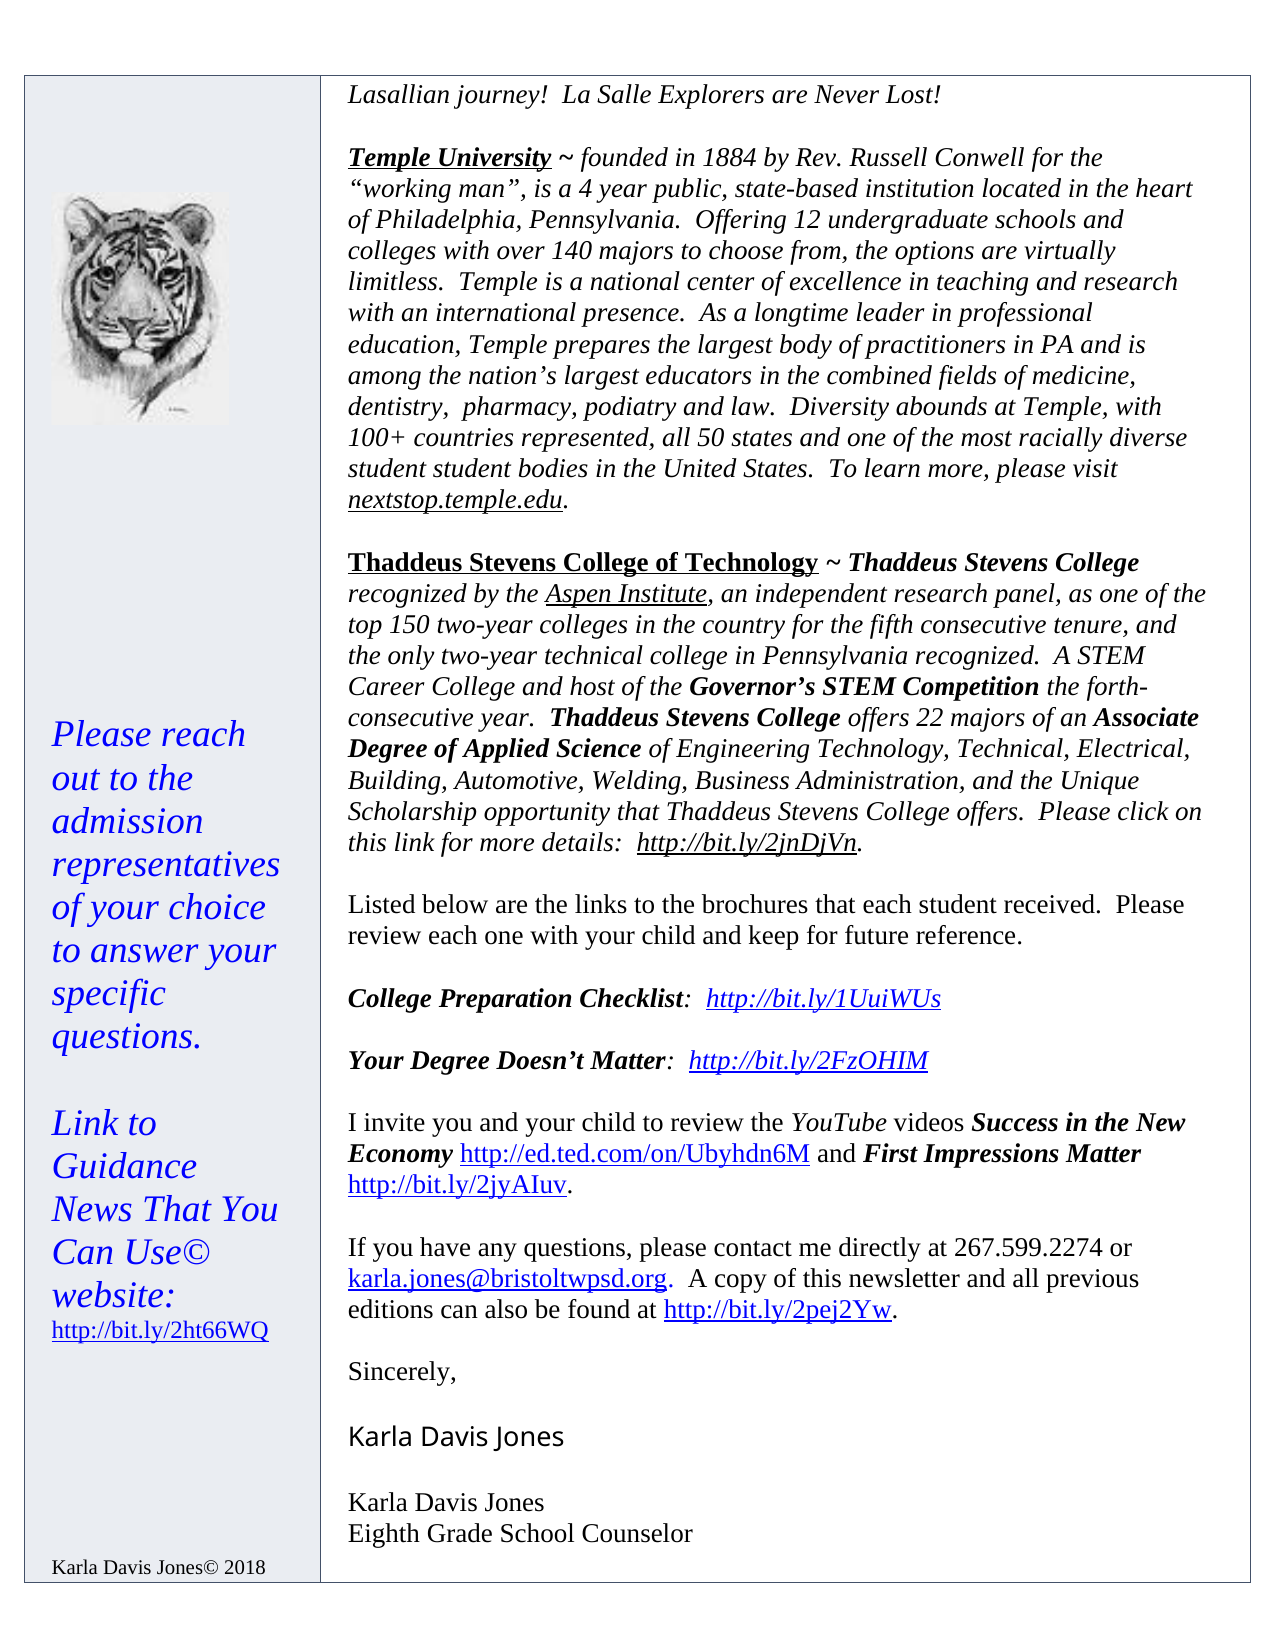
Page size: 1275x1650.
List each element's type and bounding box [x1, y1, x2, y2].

picture [51, 192, 230, 425]
table_cell [321, 76, 1250, 1582]
table_cell [25, 76, 320, 1582]
